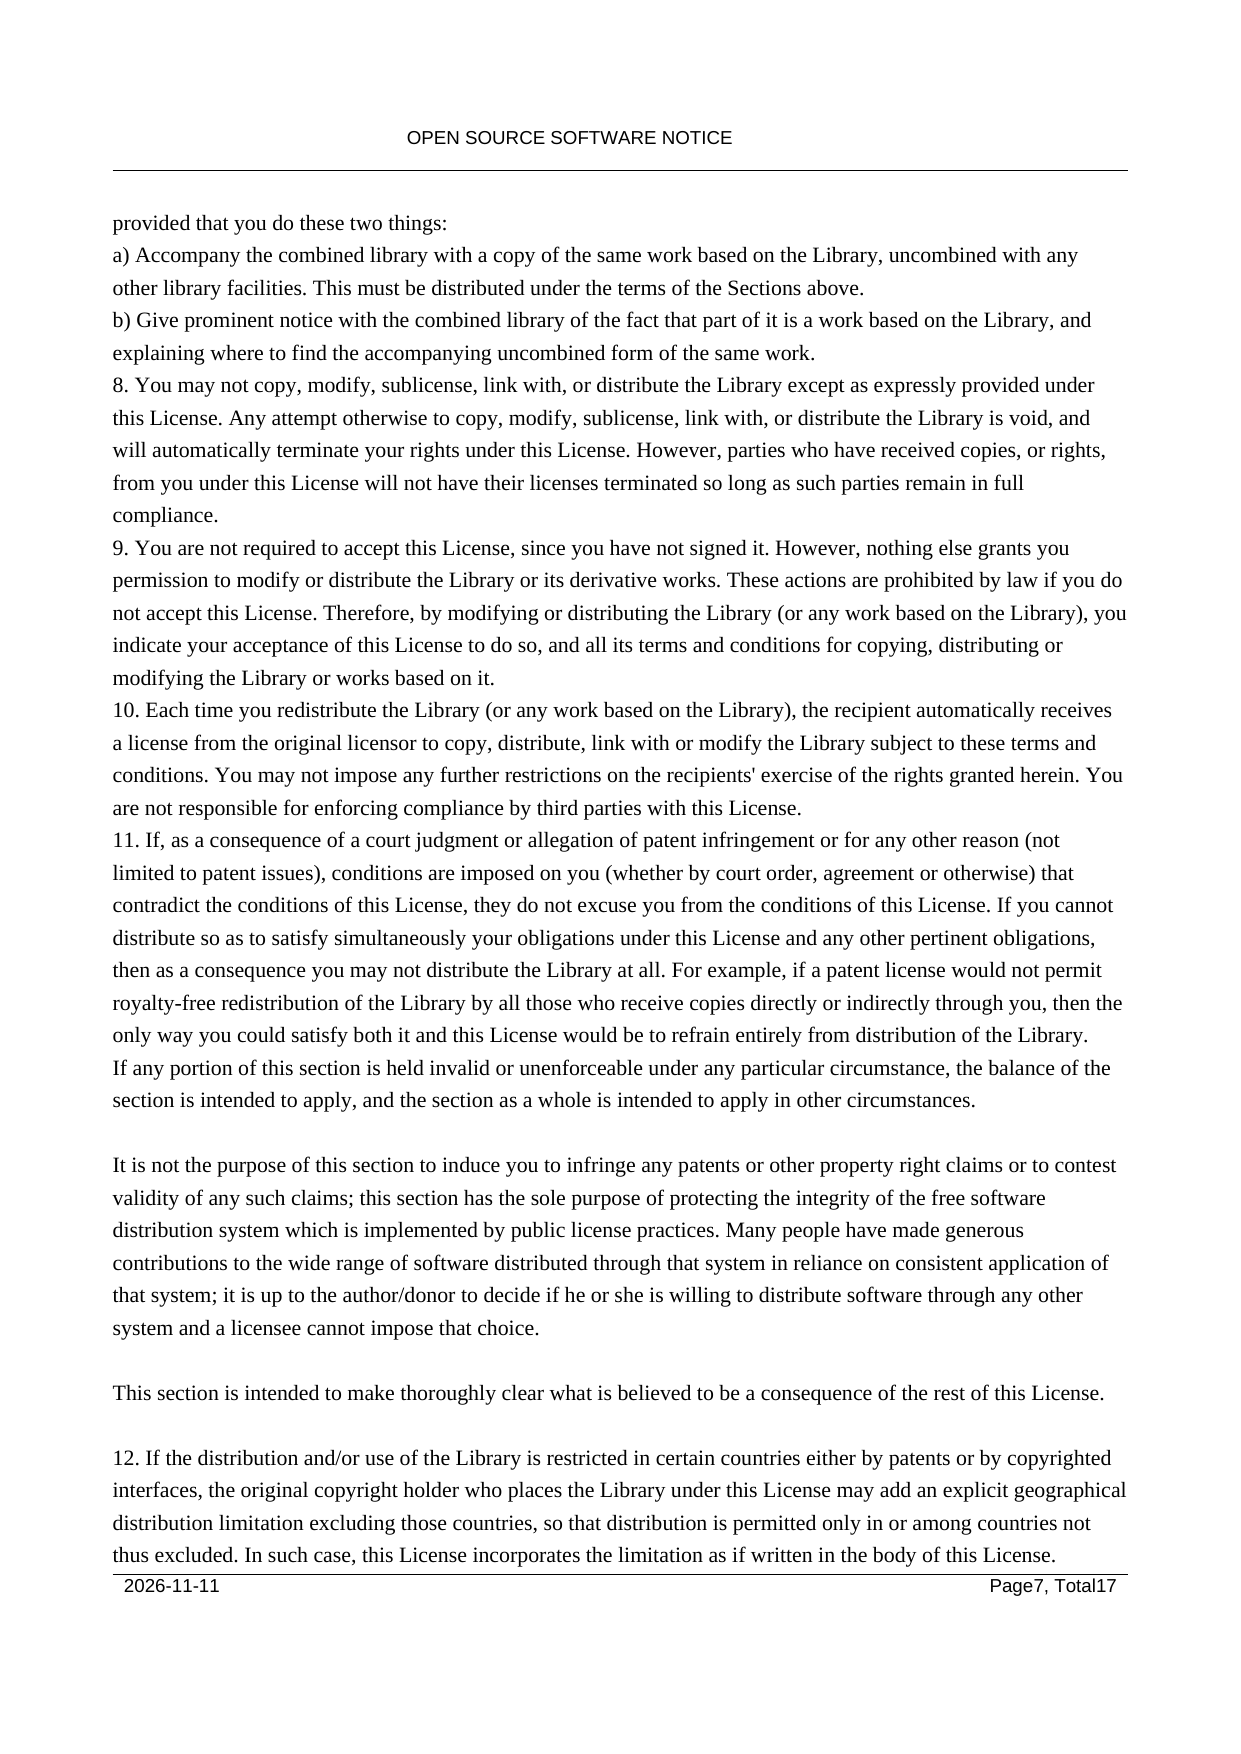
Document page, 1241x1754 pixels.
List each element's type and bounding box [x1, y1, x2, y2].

text [112, 206, 1128, 1571]
